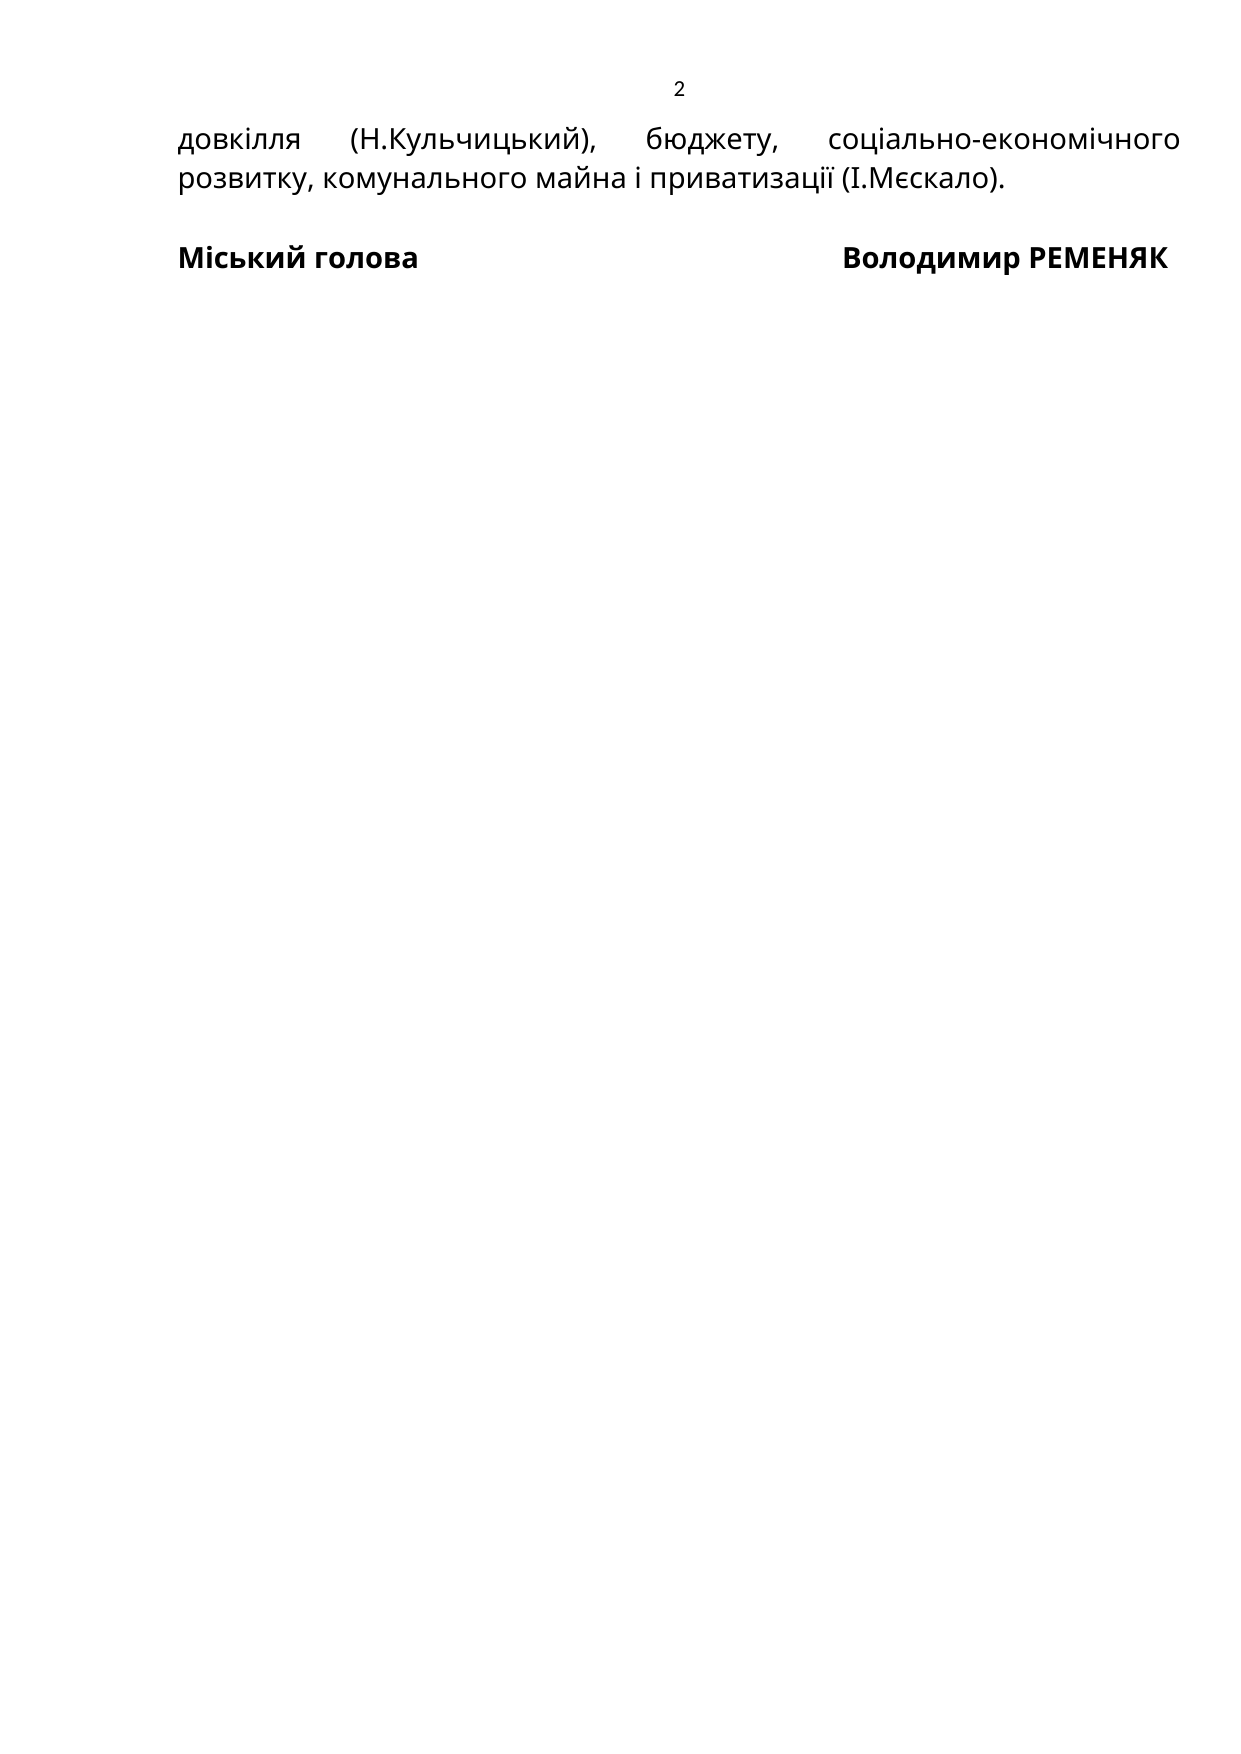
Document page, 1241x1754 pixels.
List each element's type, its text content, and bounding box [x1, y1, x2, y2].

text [177, 118, 1181, 197]
text Міський голова Володимир РЕМЕНЯК [177, 237, 1181, 277]
